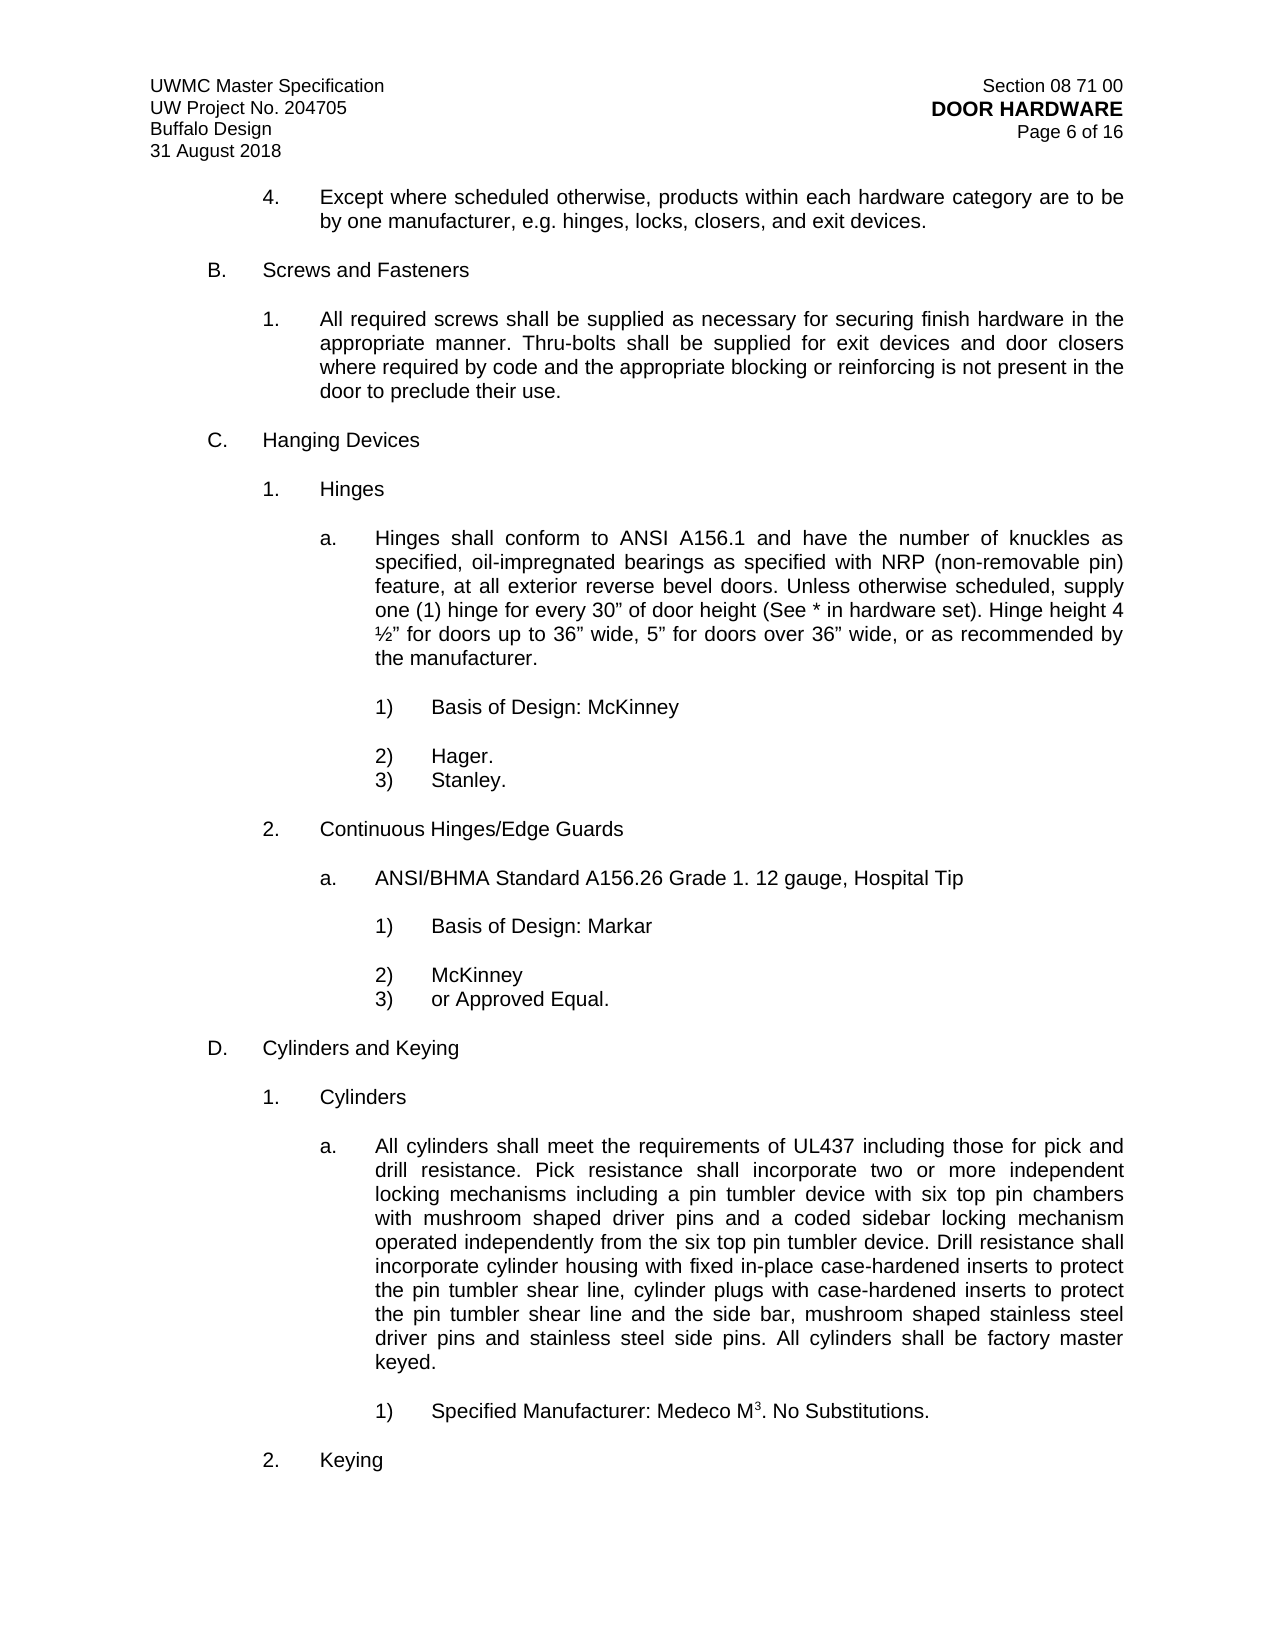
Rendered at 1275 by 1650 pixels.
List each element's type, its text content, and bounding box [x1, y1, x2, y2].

list Basis of Design: Markar [375, 914, 1125, 938]
list Hager. [375, 743, 1125, 767]
list Continuous Hinges/Edge Guards [262, 816, 1125, 840]
list Stanley. [375, 767, 1125, 791]
list Keying [262, 1448, 1125, 1472]
list All cylinders shall meet the requirements of UL437 including those for pick and drill resistance. Pick resistance shall incorporate two or more independent locking mechanisms including a pin tumbler device with six top pin chambers with mushroom shaped driver pins and a coded sidebar locking mechanism operated independently from the six top pin tumbler device. Drill resistance shall incorporate cylinder housing with fixed in-place case-hardened inserts to protect the pin tumbler shear line, cylinder plugs with case-hardened inserts to protect the pin tumbler shear line and the side bar, mushroom shaped stainless steel driver pins and stainless steel side pins. All cylinders shall be factory master keyed. [319, 1134, 1125, 1374]
list Specified Manufacturer: Medeco M3. No Substitutions. [375, 1399, 1125, 1423]
list All required screws shall be supplied as necessary for securing finish hardware in the appropriate manner. Thru-bolts shall be supplied for exit devices and door closers where required by code and the appropriate blocking or reinforcing is not present in the door to preclude their use. [262, 307, 1125, 403]
list McKinney [375, 963, 1125, 987]
list Except where scheduled otherwise, products within each hardware category are to be by one manufacturer, e.g. hinges, locks, closers, and exit devices. [262, 185, 1125, 233]
list Screws and Fasteners [207, 258, 1125, 282]
list Cylinders and Keying [207, 1036, 1125, 1060]
list or Approved Equal. [375, 987, 1125, 1011]
list Cylinders [262, 1085, 1125, 1109]
list Hinges [262, 477, 1125, 501]
list Hanging Devices [207, 428, 1125, 452]
list Basis of Design: McKinney [375, 694, 1125, 718]
list Hinges shall conform to ANSI A156.1 and have the number of knuckles as specified, oil-impregnated bearings as specified with NRP (non-removable pin) feature, at all exterior reverse bevel doors. Unless otherwise scheduled, supply one (1) hinge for every 30” of door height (See * in hardware set). Hinge height 4 ½” for doors up to 36” wide, 5” for doors over 36” wide, or as recommended by the manufacturer. [319, 526, 1125, 669]
list ANSI/BHMA Standard A156.26 Grade 1. 12 gauge, Hospital Tip [319, 865, 1125, 889]
